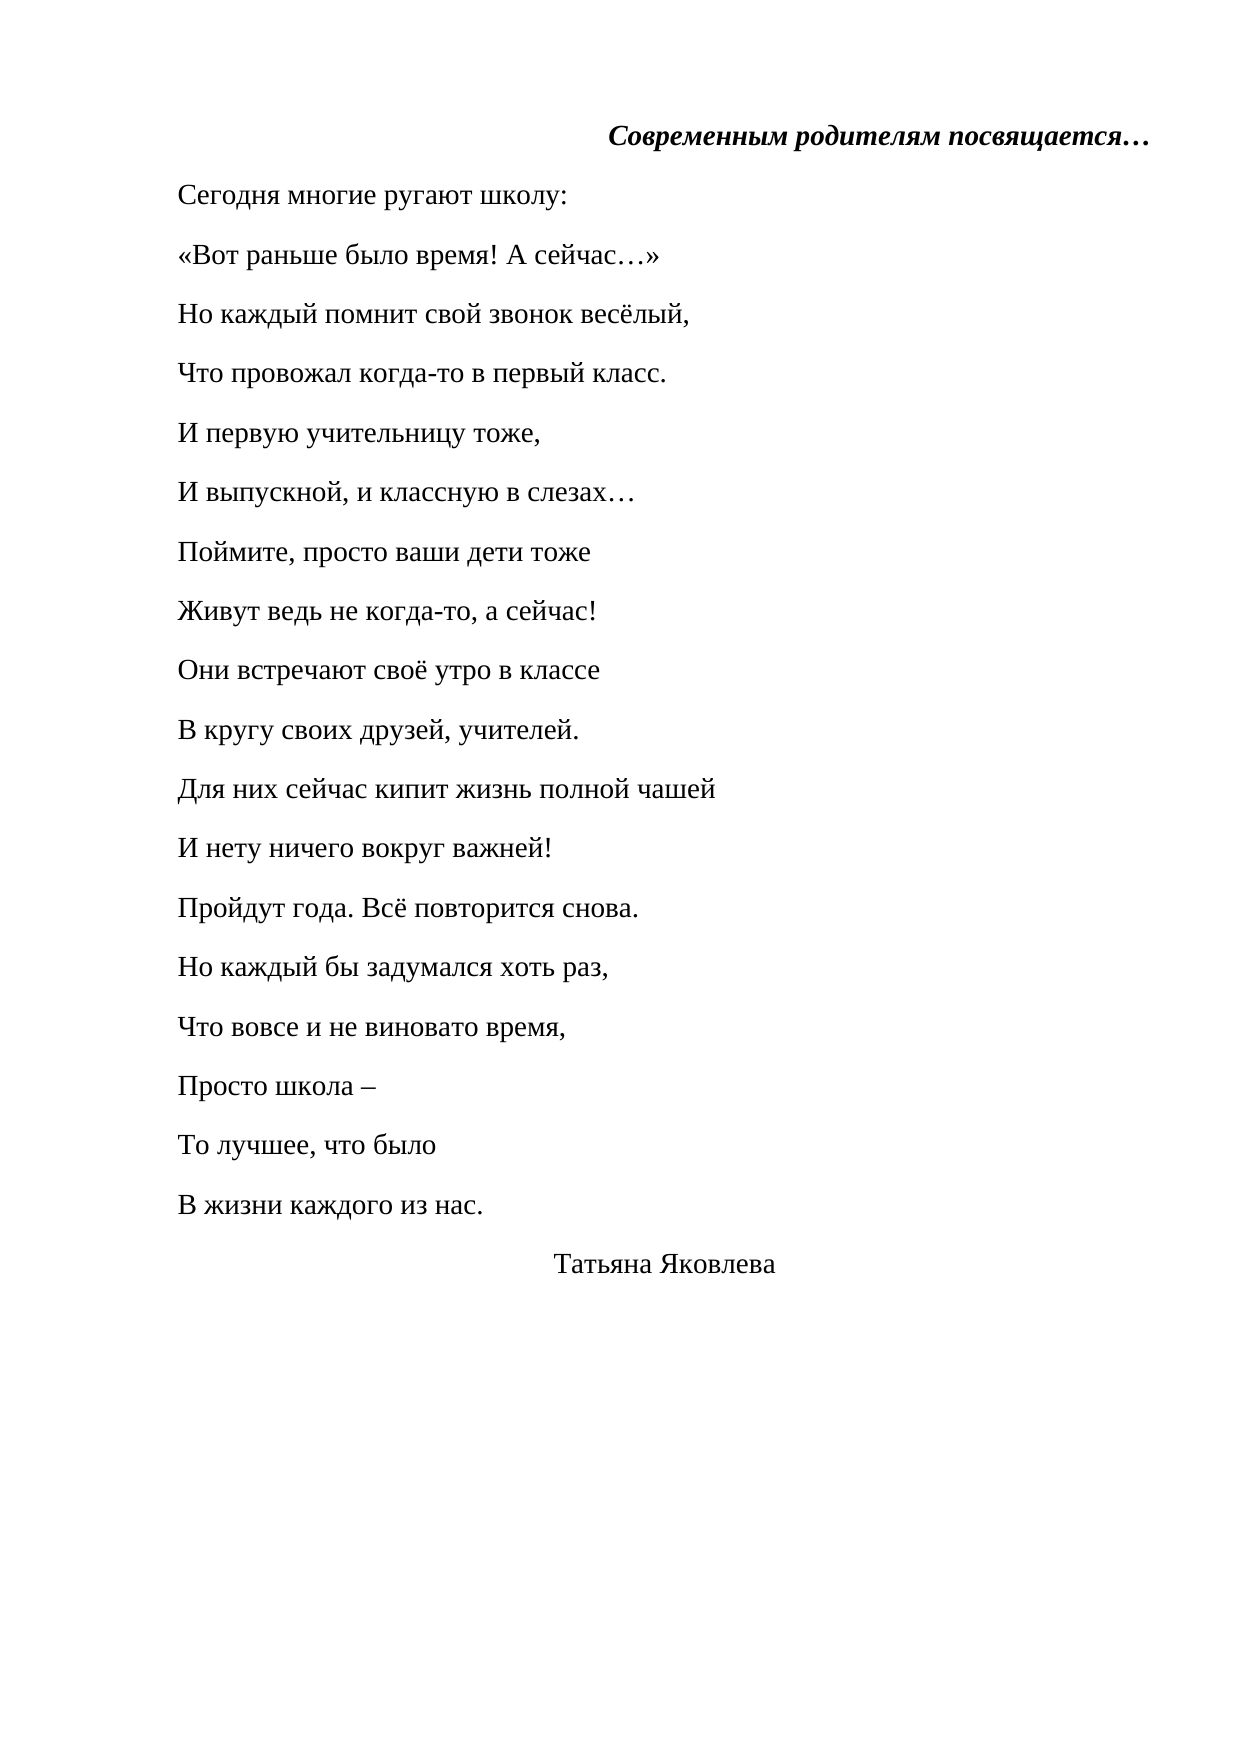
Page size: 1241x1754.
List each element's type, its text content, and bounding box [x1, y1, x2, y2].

text «Вот раньше было время! А сейчас…» [177, 237, 1152, 270]
text И нету ничего вокруг важней! [177, 831, 1152, 864]
text Но каждый бы задумался хоть раз, [177, 949, 1152, 983]
text Пройдут года. Всё повторится снова. [177, 890, 1152, 923]
text Сегодня многие ругают школу: [177, 177, 1152, 211]
text Поймите, просто ваши дети тоже [177, 534, 1152, 567]
text Современным родителям посвящается… [177, 118, 1152, 152]
text То лучшее, что было [177, 1127, 1152, 1161]
text Что провожал когда-то в первый класс. [177, 356, 1152, 389]
text В жизни каждого из нас. [177, 1187, 1152, 1220]
text Татьяна Яковлева [177, 1246, 1152, 1280]
text Они встречают своё утро в классе [177, 652, 1152, 686]
text Для них сейчас кипит жизнь полной чашей [177, 771, 1152, 805]
text Просто школа – [177, 1068, 1152, 1102]
text И выпускной, и классную в слезах… [177, 474, 1152, 508]
text Что вовсе и не виновато время, [177, 1009, 1152, 1042]
text Но каждый помнит свой звонок весёлый, [177, 296, 1152, 330]
text И первую учительницу тоже, [177, 415, 1152, 448]
text В кругу своих друзей, учителей. [177, 712, 1152, 745]
text Живут ведь не когда-то, а сейчас! [177, 593, 1152, 627]
